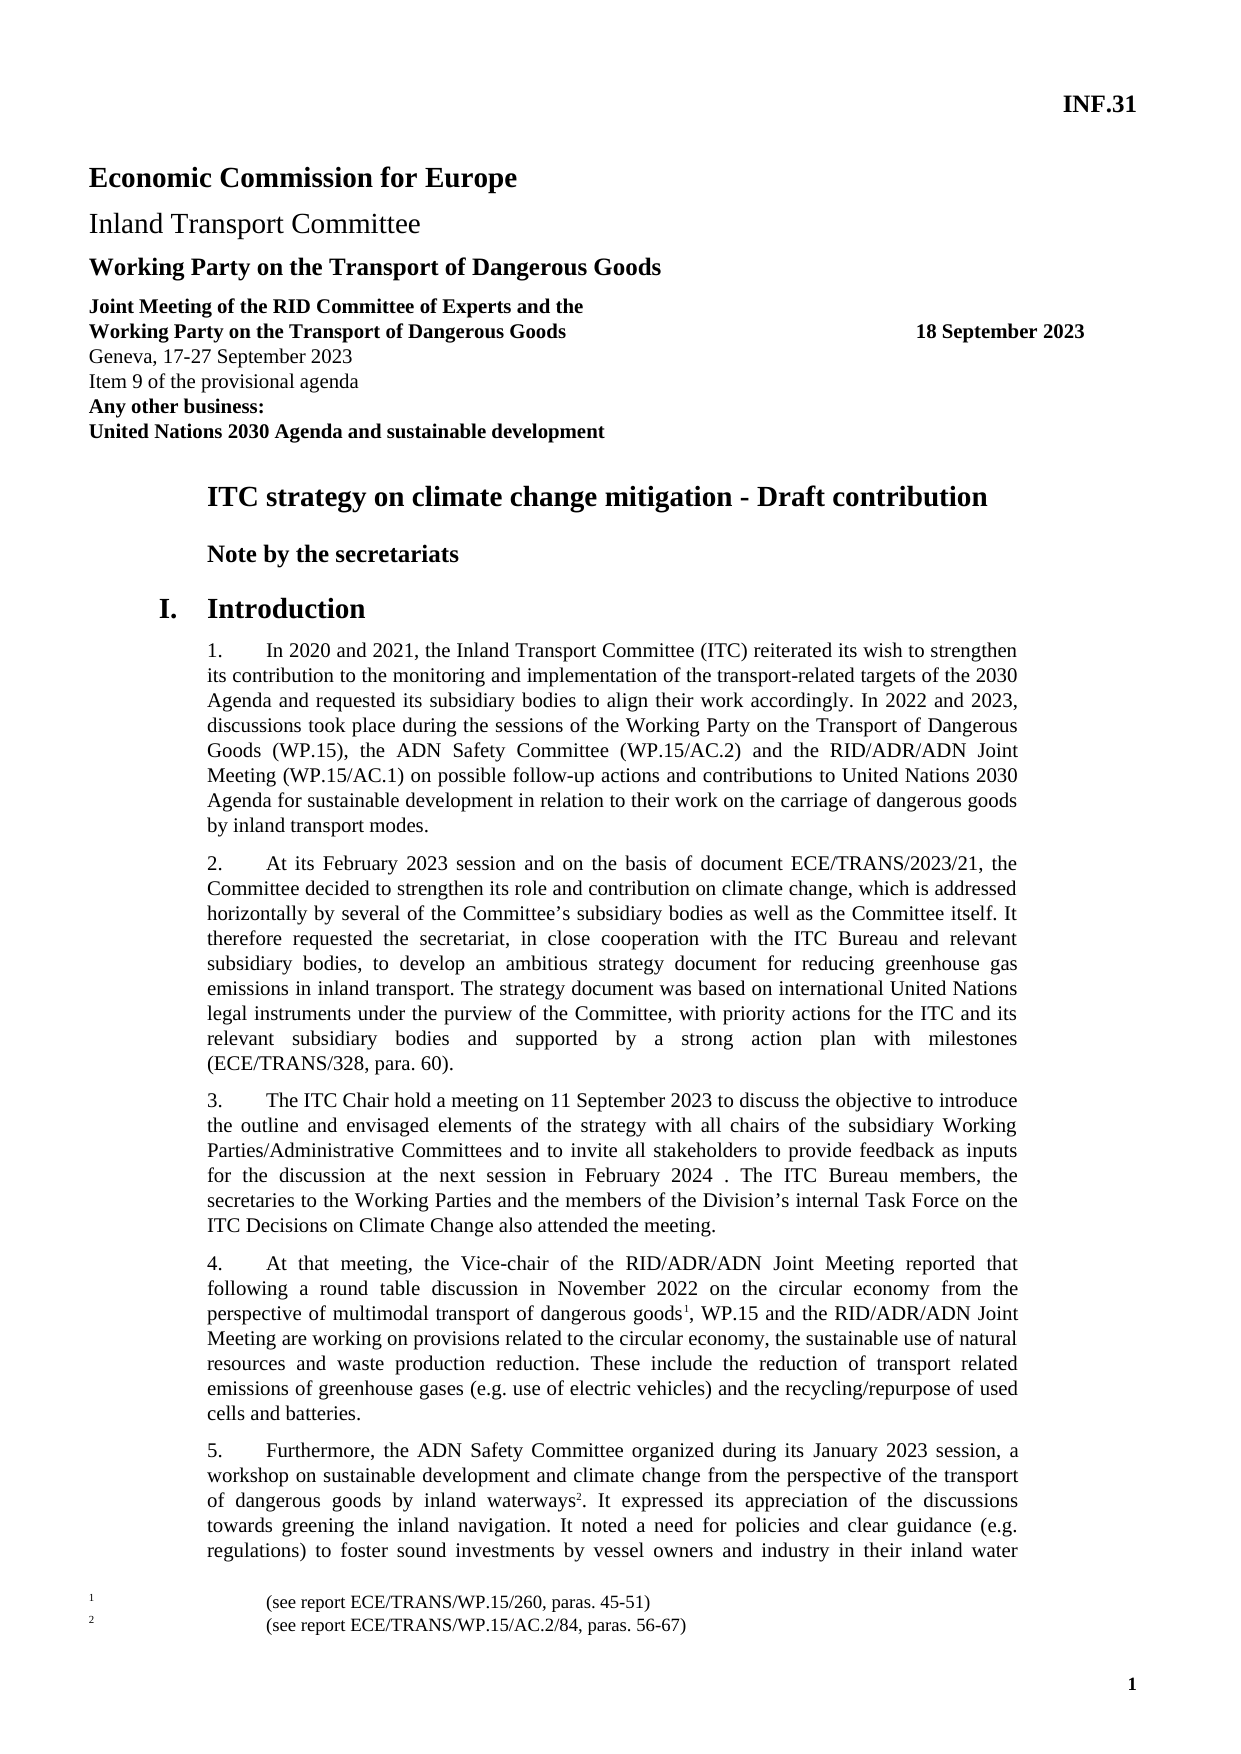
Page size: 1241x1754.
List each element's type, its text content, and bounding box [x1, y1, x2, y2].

text I. Introduction [89, 593, 1019, 625]
text Geneva, 17-27 September 2023 [89, 343, 1137, 368]
text Joint Meeting of the RID Committee of Experts and the [89, 293, 1137, 318]
text 2. At its February 2023 session and on the basis of document ECE/TRANS/2023/21, the Committee decided to strengthen its role and contribution on climate change, which is addressed horizontally by several of the Committee’s subsidiary bodies as well as the Committee itself. It therefore requested the secretariat, in close cooperation with the ITC Bureau and relevant subsidiary bodies, to develop an ambitious strategy document for reducing greenhouse gas emissions in inland transport. The strategy document was based on international United Nations legal instruments under the purview of the Committee, with priority actions for the ITC and its relevant subsidiary bodies and supported by a strong action plan with milestones (ECE/TRANS/328, para. 60). [207, 850, 1019, 1075]
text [207, 1437, 1019, 1562]
text 1. In 2020 and 2021, the Inland Transport Committee (ITC) reiterated its wish to strengthen its contribution to the monitoring and implementation of the transport-related targets of the 2030 Agenda and requested its subsidiary bodies to align their work accordingly. In 2022 and 2023, discussions took place during the sessions of the Working Party on the Transport of Dangerous Goods (WP.15), the ADN Safety Committee (WP.15/AC.2) and the RID/ADR/ADN Joint Meeting (WP.15/AC.1) on possible follow-up actions and contributions to United Nations 2030 Agenda for sustainable development in relation to their work on the carriage of dangerous goods by inland transport modes. [207, 637, 1019, 837]
text United Nations 2030 Agenda and sustainable development [89, 418, 1137, 443]
text Inland Transport Committee [89, 206, 1137, 240]
text Working Party on the Transport of Dangerous Goods 18 September 2023 [89, 318, 1137, 343]
text 4. At that meeting, the Vice-chair of the RID/ADR/ADN Joint Meeting reported that following a round table discussion in November 2022 on the circular economy from the perspective of multimodal transport of dangerous goods, WP.15 and the RID/ADR/ADN Joint Meeting are working on provisions related to the circular economy, the sustainable use of natural resources and waste production reduction. These include the reduction of transport related emissions of greenhouse gases (e.g. use of electric vehicles) and the recycling/repurpose of used cells and batteries. [207, 1250, 1019, 1425]
text Note by the secretariats [89, 537, 1019, 568]
text ITC strategy on climate change mitigation - Draft contribution [89, 481, 1019, 512]
text Item 9 of the provisional agenda Any other business: [89, 368, 1137, 418]
text Working Party on the Transport of Dangerous Goods [89, 252, 1137, 281]
text Economic Commission for Europe [89, 160, 1137, 194]
text 3. The ITC Chair hold a meeting on 11 September 2023 to discuss the objective to introduce the outline and envisaged elements of the strategy with all chairs of the subsidiary Working Parties/Administrative Committees and to invite all stakeholders to provide feedback as inputs for the discussion at the next session in February 2024 . The ITC Bureau members, the secretaries to the Working Parties and the members of the Division’s internal Task Force on the ITC Decisions on Climate Change also attended the meeting. [207, 1087, 1019, 1237]
